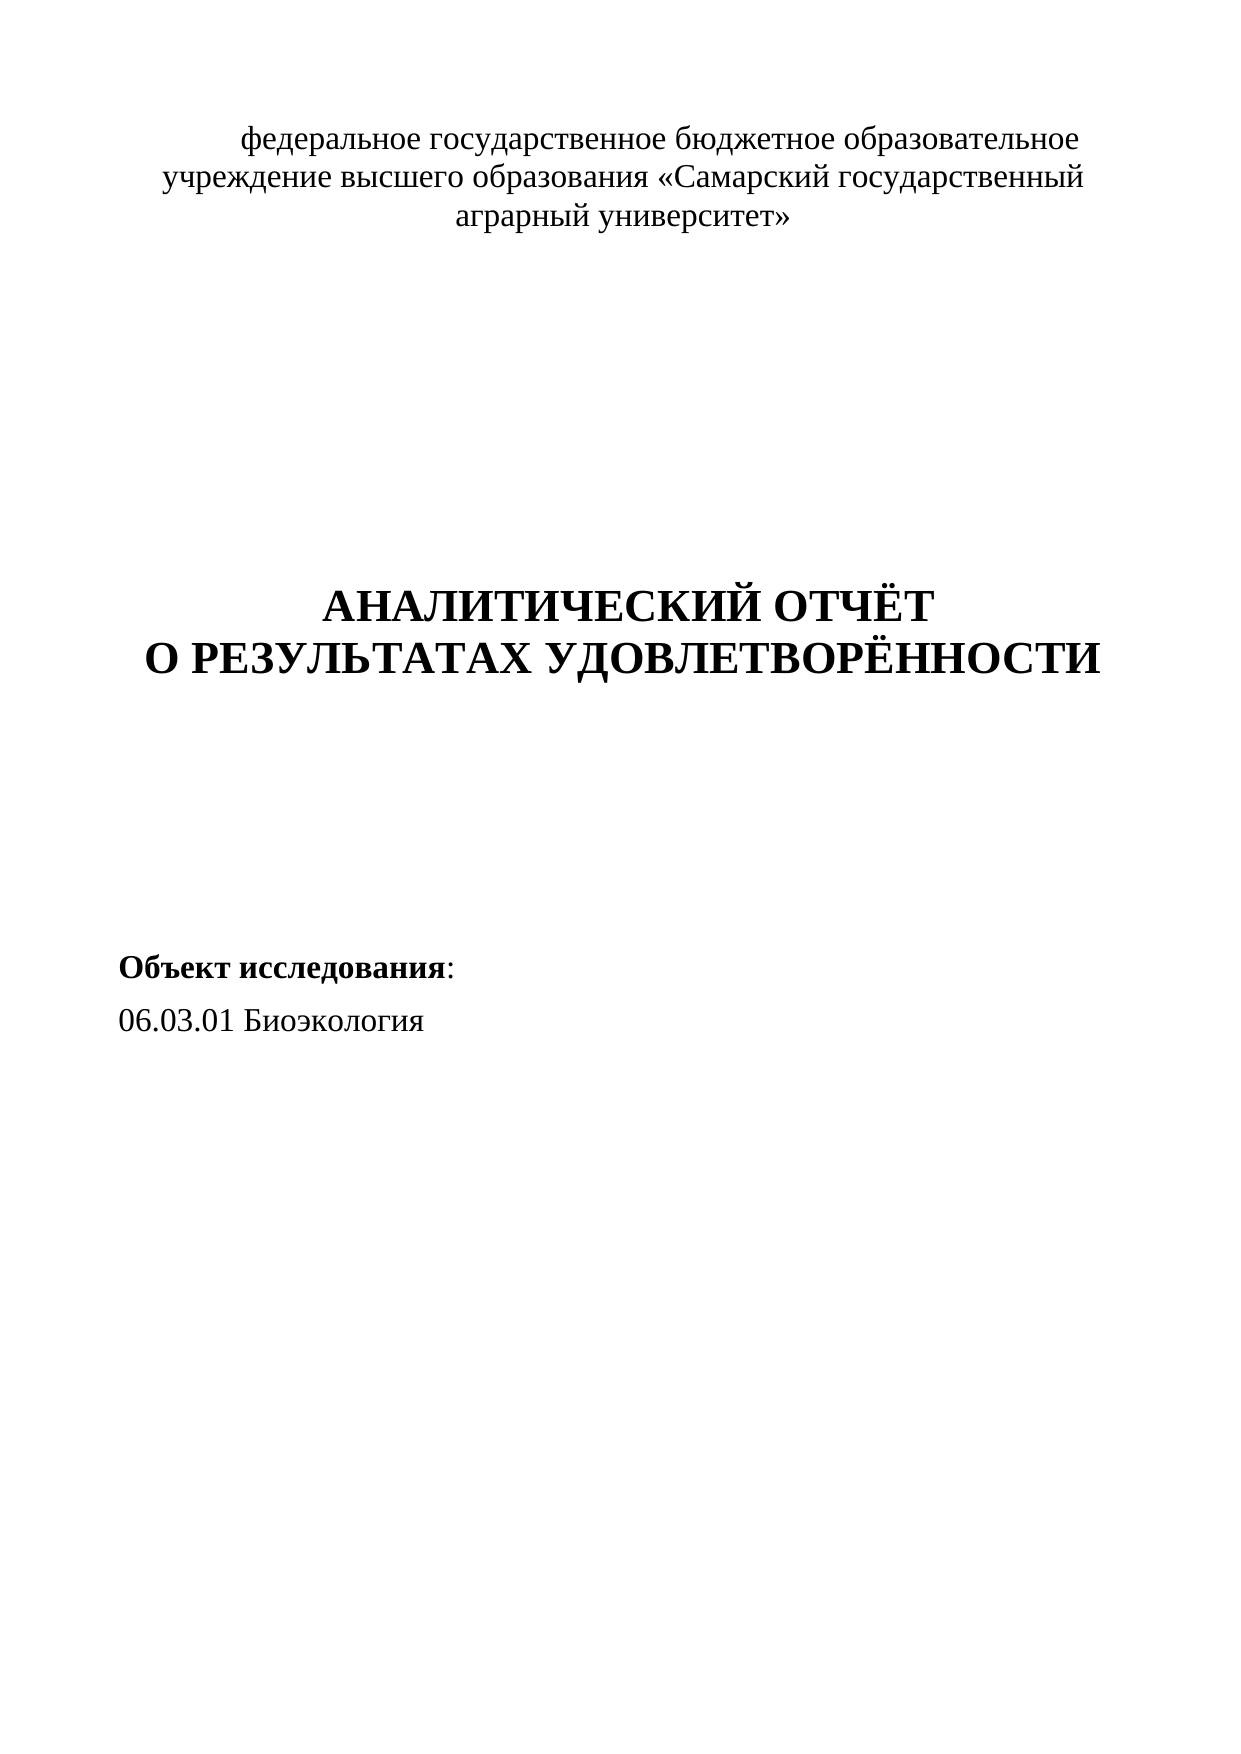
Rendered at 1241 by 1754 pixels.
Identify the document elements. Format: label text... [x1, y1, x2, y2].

text 06.03.01 Биоэкология [118, 1000, 1122, 1038]
text федеральное государственное бюджетное образовательное учреждение высшего образования «Самарский государственный аграрный университет» [124, 118, 1122, 233]
text Объект исследования: [118, 947, 1122, 985]
text О РЕЗУЛЬТАТАХ УДОВЛЕТВОРЁННОСТИ [124, 631, 1122, 683]
text АНАЛИТИЧЕСКИЙ ОТЧЁТ [124, 578, 1122, 631]
